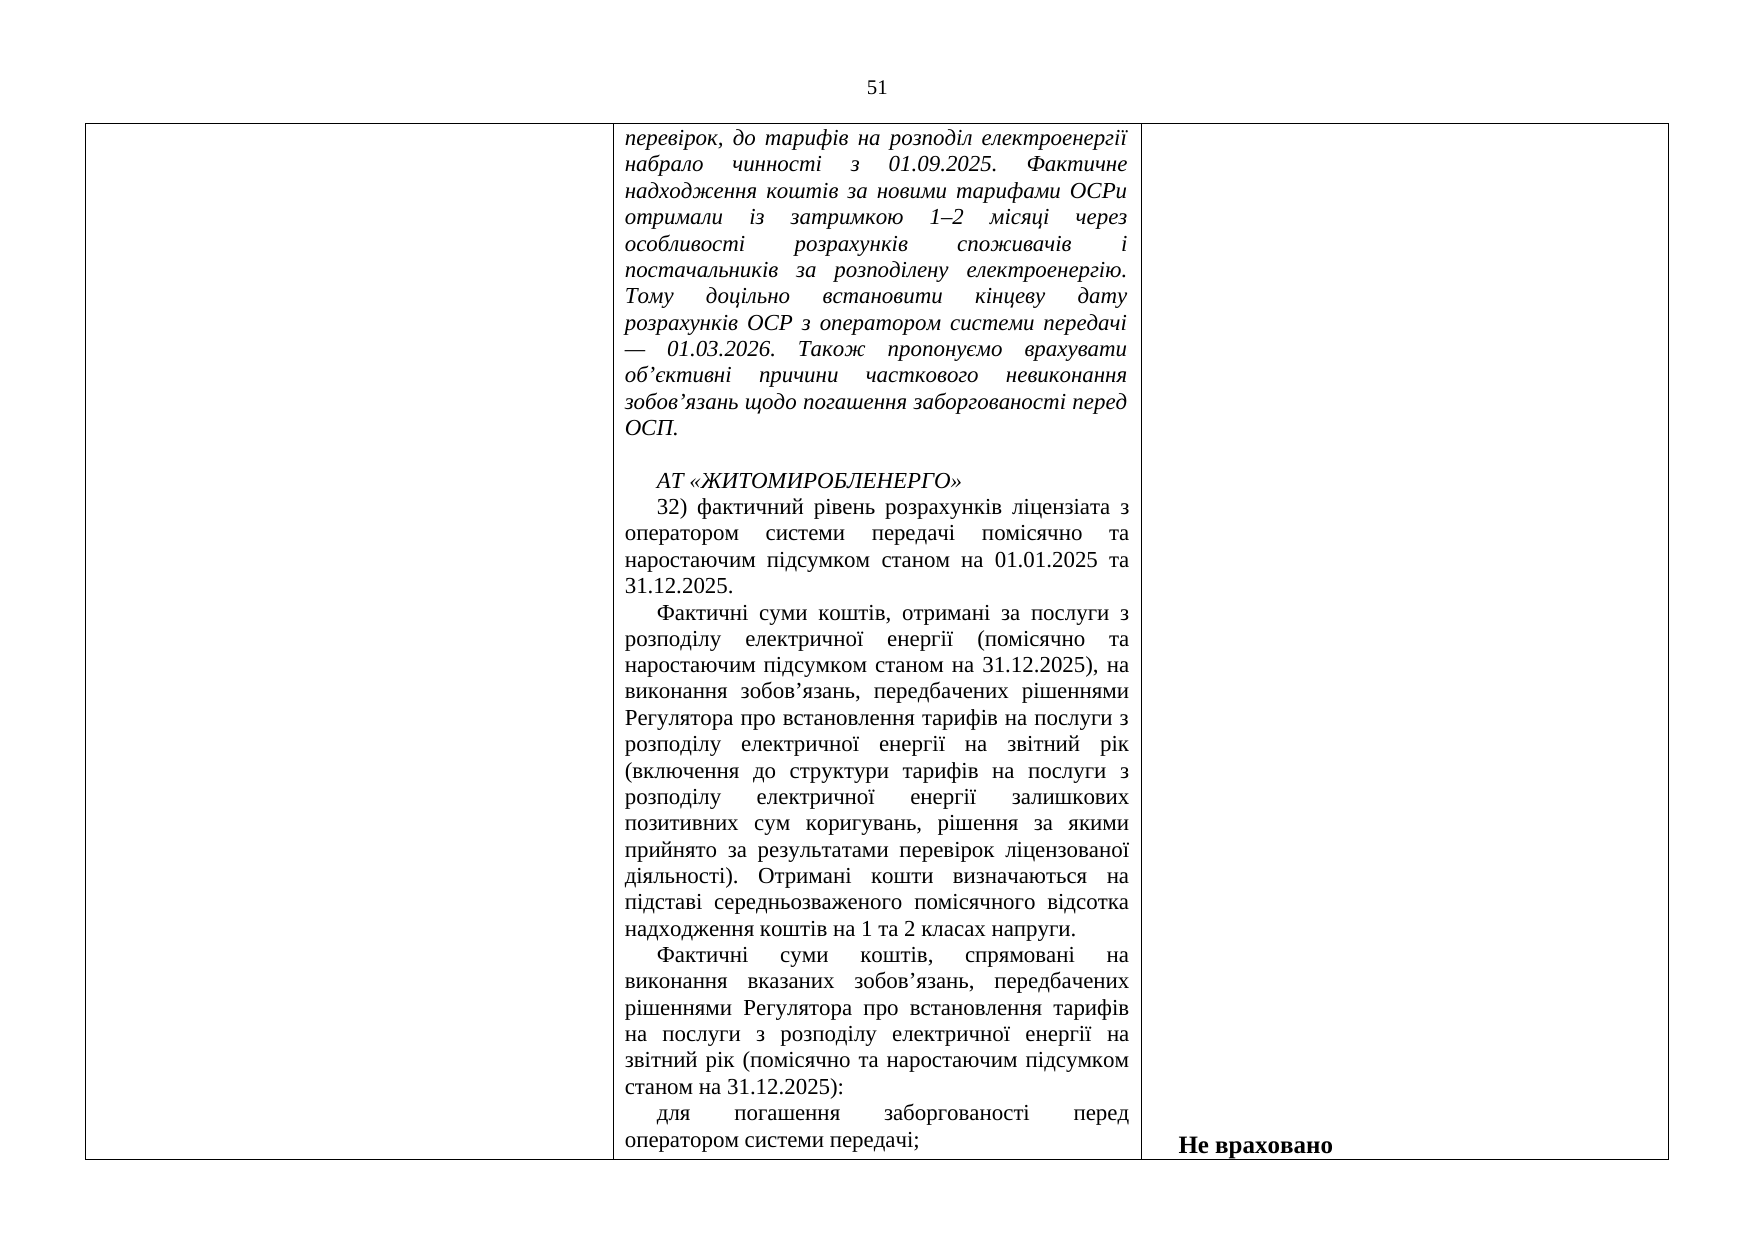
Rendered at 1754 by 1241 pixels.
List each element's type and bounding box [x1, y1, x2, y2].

table_cell [1142, 124, 1668, 1159]
table_cell [86, 124, 613, 1159]
table_cell [614, 124, 1141, 1159]
